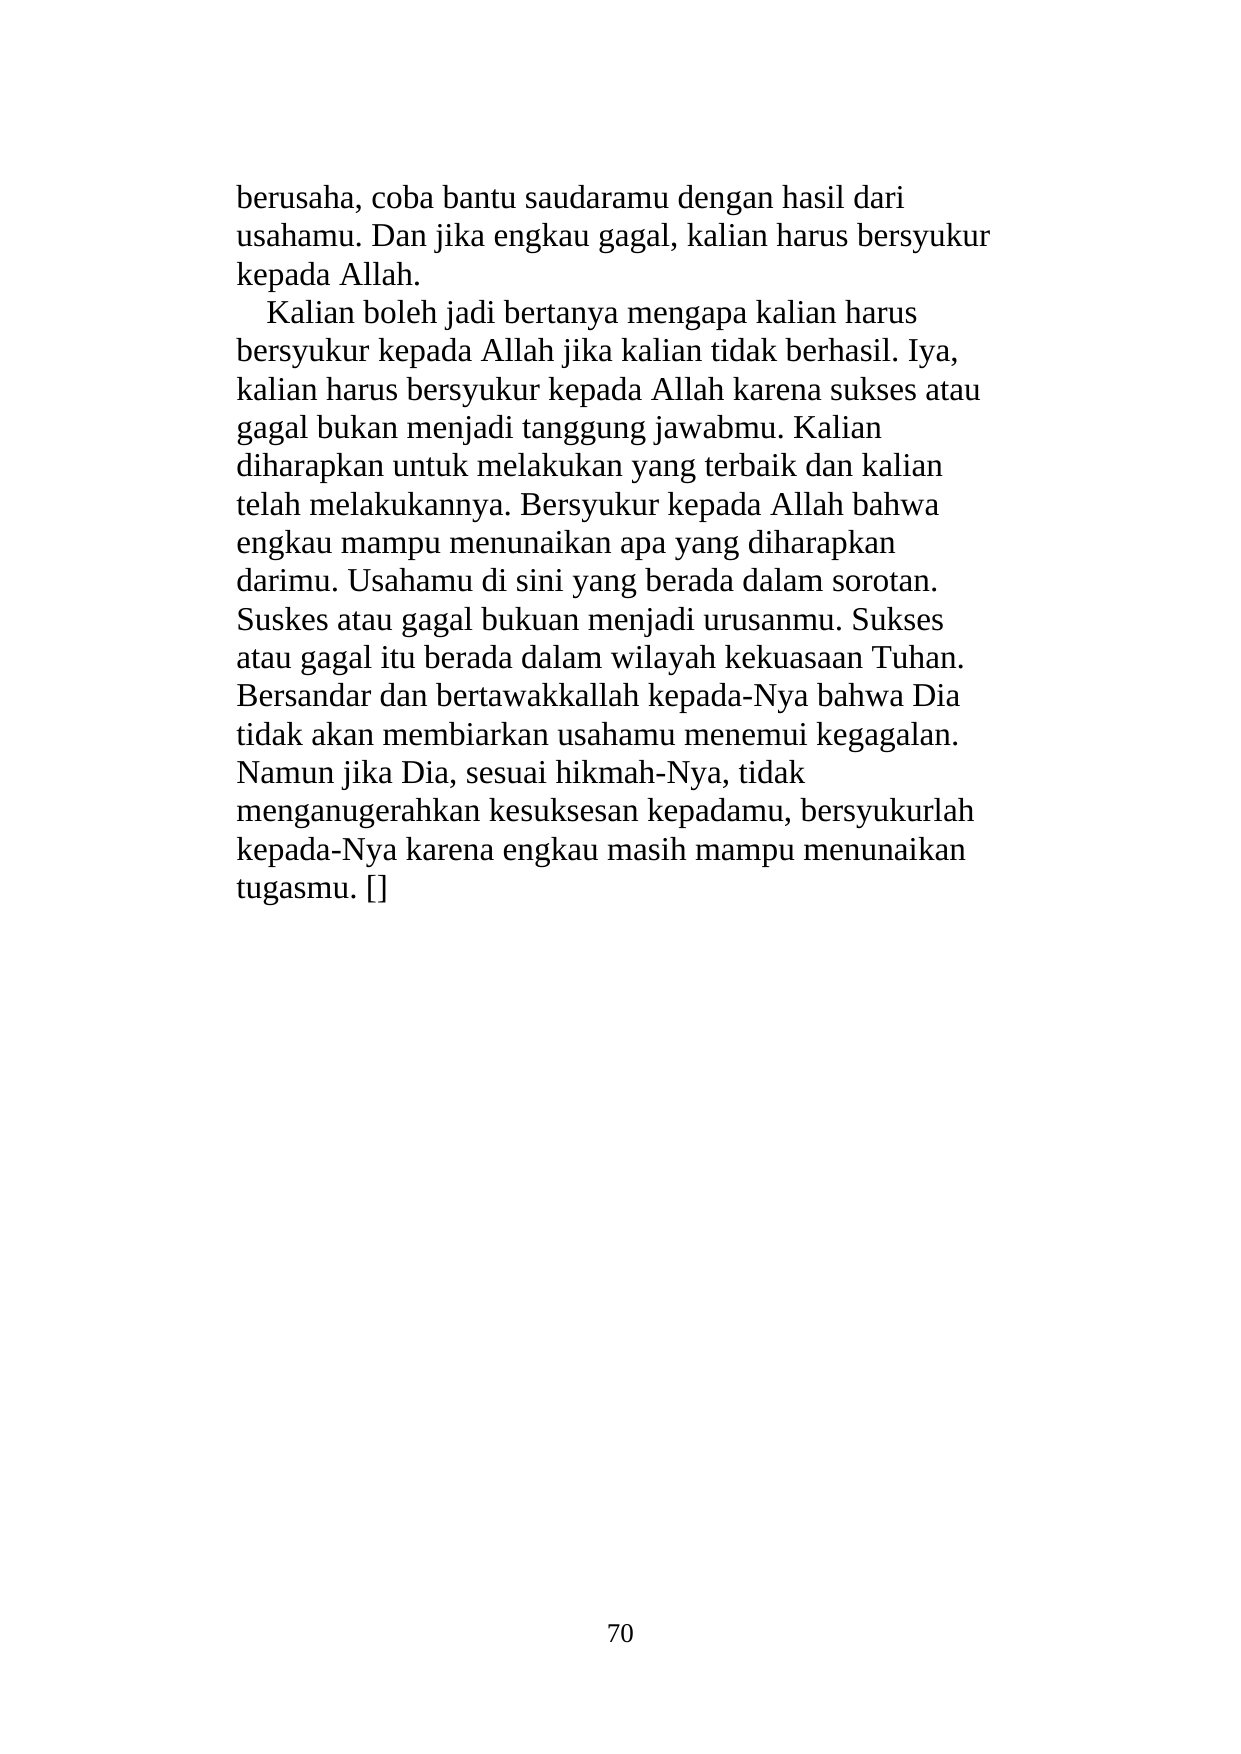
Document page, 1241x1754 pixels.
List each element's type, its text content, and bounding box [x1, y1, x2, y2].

text Kalian boleh jadi bertanya mengapa kalian harus bersyukur kepada Allah jika kalian tidak berhasil. Iya, kalian harus bersyukur kepada Allah karena sukses atau gagal bukan menjadi tanggung jawabmu. Kalian diharapkan untuk melakukan yang terbaik dan kalian telah melakukannya. Bersyukur kepada Allah bahwa engkau mampu menunaikan apa yang diharapkan darimu. Usahamu di sini yang berada dalam sorotan. Suskes atau gagal bukuan menjadi urusanmu. Sukses atau gagal itu berada dalam wilayah kekuasaan Tuhan. Bersandar dan bertawakkallah kepada-Nya bahwa Dia tidak akan membiarkan usahamu menemui kegagalan. Namun jika Dia, sesuai hikmah-Nya, tidak menganugerahkan kesuksesan kepadamu, bersyukurlah kepada-Nya karena engkau masih mampu menunaikan tugasmu. [] [236, 292, 1004, 906]
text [236, 177, 1004, 292]
